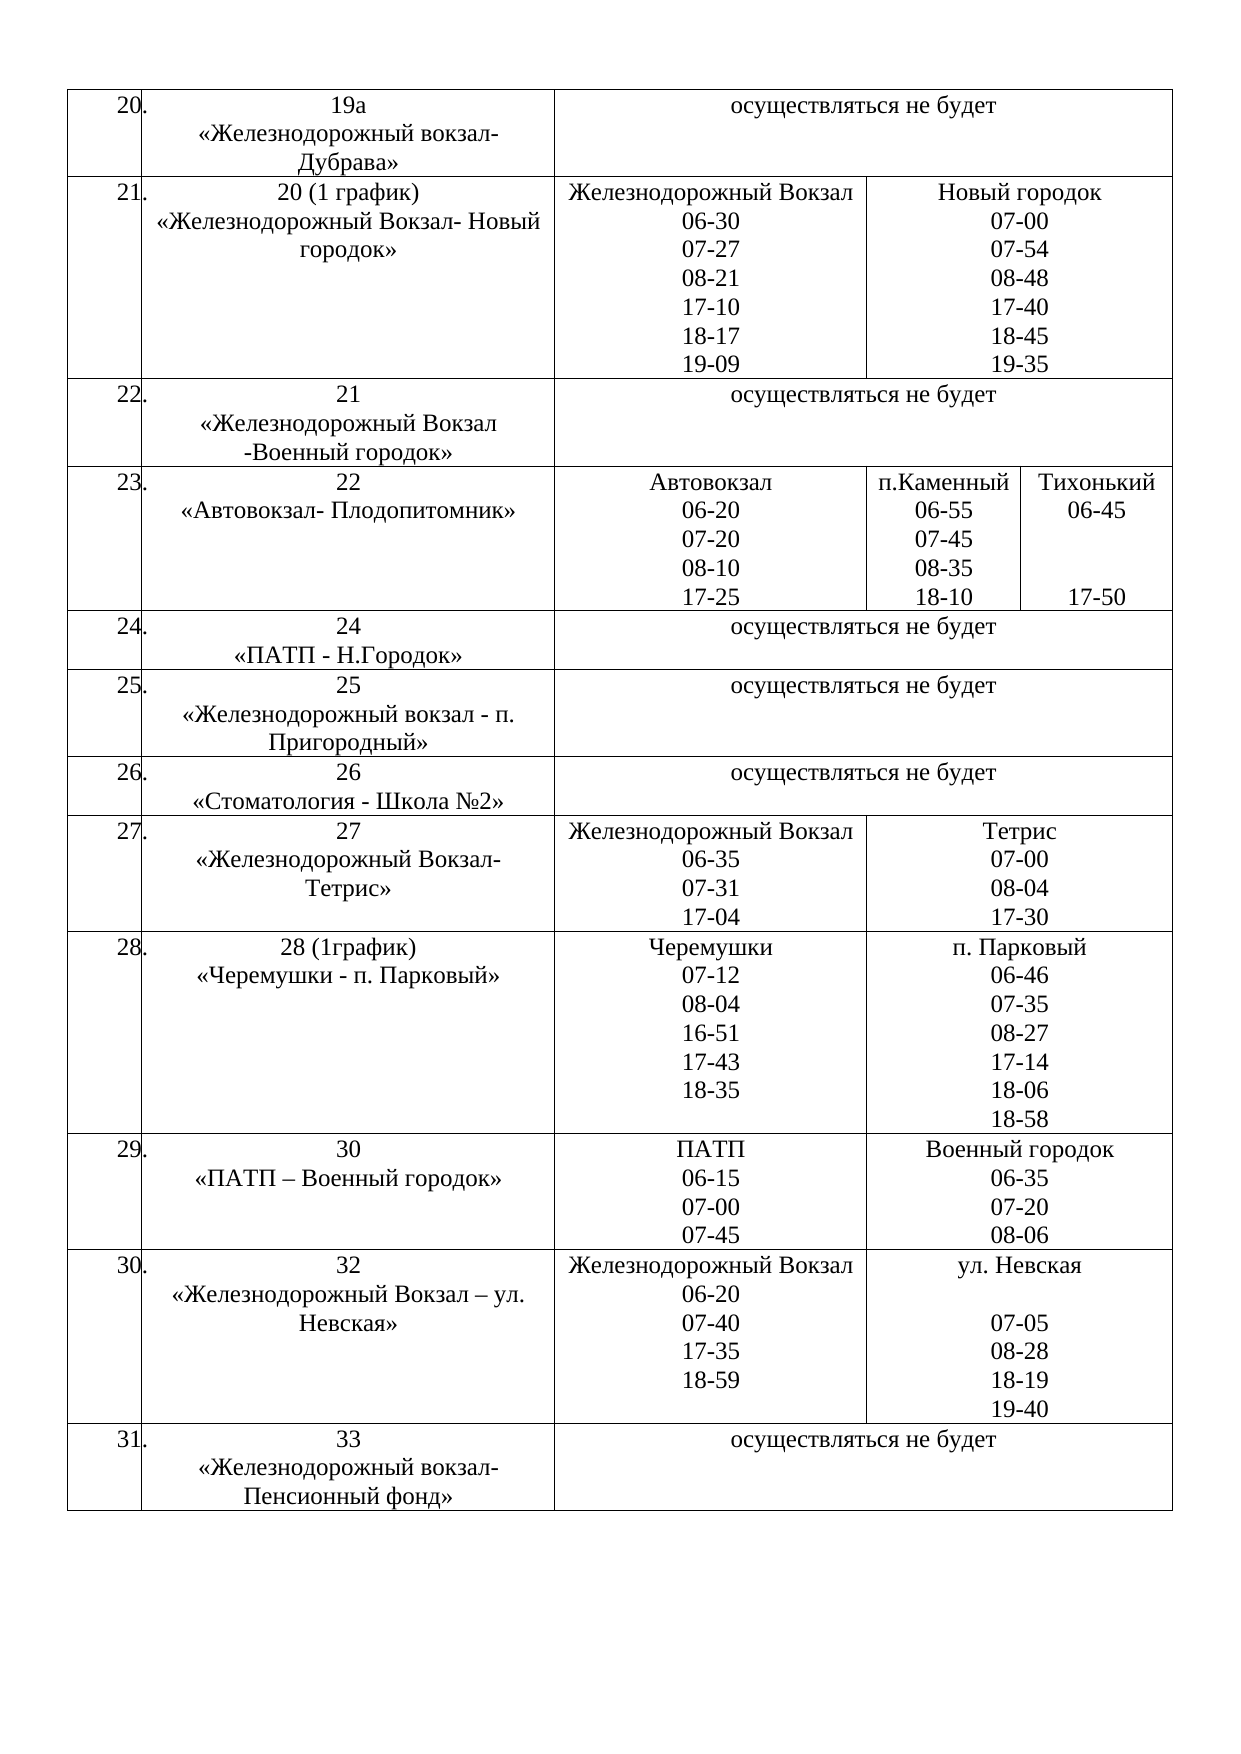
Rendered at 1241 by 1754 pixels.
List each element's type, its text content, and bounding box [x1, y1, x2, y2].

table_cell Тетрис 07-00 08-04 17-30 [867, 816, 1172, 931]
table_cell [68, 90, 141, 176]
table_cell [68, 1250, 141, 1423]
table_cell [68, 467, 141, 610]
table_cell [68, 611, 141, 669]
table_cell 25 «Железнодорожный вокзал - п. Пригородный» [142, 670, 554, 756]
table_cell [68, 670, 141, 756]
table_cell [68, 177, 141, 378]
table_cell 22 «Автовокзал- Плодопитомник» [142, 467, 554, 610]
table_cell осуществляться не будет [555, 757, 1172, 815]
table_cell осуществляться не будет [555, 379, 1172, 466]
table_cell 19а «Железнодорожный вокзал- Дубрава» [142, 90, 554, 176]
table_cell [68, 932, 141, 1133]
table_cell 24 «ПАТП - Н.Городок» [142, 611, 554, 669]
table_cell осуществляться не будет [555, 1424, 1172, 1510]
table_cell ул. Невская 07-05 08-28 18-19 19-40 [867, 1250, 1172, 1423]
table_cell ПАТП 06-15 07-00 07-45 [555, 1134, 866, 1249]
table_cell осуществляться не будет [555, 670, 1172, 756]
table_cell 27 «Железнодорожный Вокзал- Тетрис» [142, 816, 554, 931]
table_cell Автовокзал 06-20 07-20 08-10 17-25 [555, 467, 866, 610]
table_cell 33 «Железнодорожный вокзал- Пенсионный фонд» [142, 1424, 554, 1510]
table_cell 32 «Железнодорожный Вокзал – ул. Невская» [142, 1250, 554, 1423]
table_cell осуществляться не будет [555, 90, 1172, 176]
table_cell Черемушки 07-12 08-04 16-51 17-43 18-35 [555, 932, 866, 1133]
table_cell 26 «Стоматология - Школа №2» [142, 757, 554, 815]
table_cell [68, 1134, 141, 1249]
table_cell Железнодорожный Вокзал 06-20 07-40 17-35 18-59 [555, 1250, 866, 1423]
table_cell 28 (1график) «Черемушки - п. Парковый» [142, 932, 554, 1133]
table_cell [68, 757, 141, 815]
table_cell [68, 816, 141, 931]
table_cell Железнодорожный Вокзал 06-35 07-31 17-04 [555, 816, 866, 931]
table_cell Железнодорожный Вокзал 06-30 07-27 08-21 17-10 18-17 19-09 [555, 177, 866, 378]
table_cell [68, 379, 141, 466]
table_cell осуществляться не будет [555, 611, 1172, 669]
table_cell Новый городок 07-00 07-54 08-48 17-40 18-45 19-35 [867, 177, 1172, 378]
table_cell п.Каменный 06-55 07-45 08-35 18-10 [867, 467, 1020, 610]
table_cell 21 «Железнодорожный Вокзал -Военный городок» [142, 379, 554, 466]
table_cell п. Парковый 06-46 07-35 08-27 17-14 18-06 18-58 [867, 932, 1172, 1133]
table_cell Военный городок 06-35 07-20 08-06 [867, 1134, 1172, 1249]
table_cell 30 «ПАТП – Военный городок» [142, 1134, 554, 1249]
table_cell Тихонький 06-45 17-50 [1021, 467, 1172, 610]
table_cell 20 (1 график) «Железнодорожный Вокзал- Новый городок» [142, 177, 554, 378]
table_cell [68, 1424, 141, 1510]
